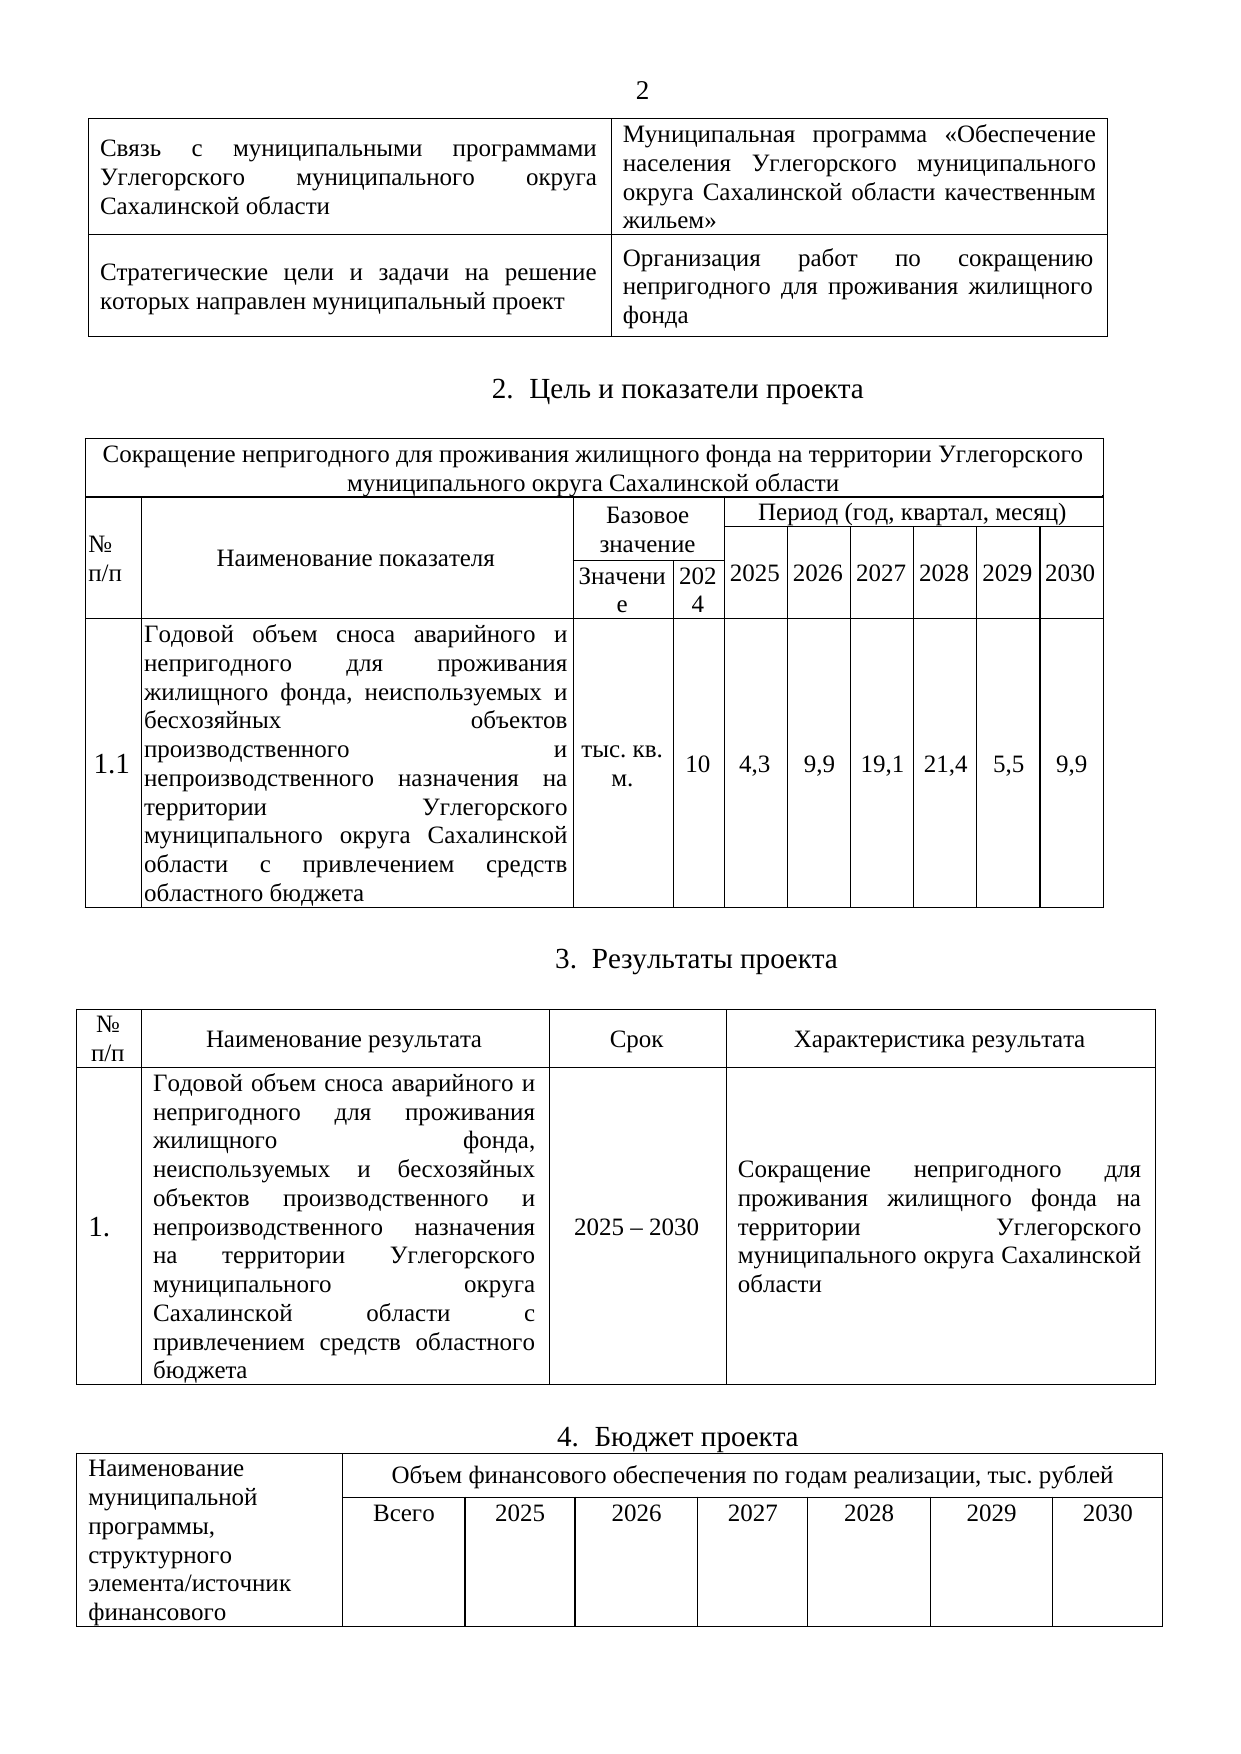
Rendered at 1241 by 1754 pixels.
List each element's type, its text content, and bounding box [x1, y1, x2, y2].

table_cell Муниципальная программа «Обеспечение населения Углегорского муниципального округа Сахалинской области качественным жильем» [612, 119, 1107, 234]
table_cell 19,1 [851, 619, 913, 907]
table_cell 10 [674, 619, 724, 907]
table_cell Сокращение непригодного для проживания жилищного фонда на территории Углегорского муниципального округа Сахалинской области [727, 1068, 1155, 1384]
table_cell Годовой объем сноса аварийного и непригодного для проживания жилищного фонда, неиспользуемых и бесхозяйных объектов производственного и непроизводственного назначения на территории Углегорского муниципального округа Сахалинской области с привлечением средств областного бюджета [142, 1068, 549, 1384]
table_cell Период (год, квартал, месяц) [725, 498, 1103, 526]
table_cell 9,9 [1041, 619, 1103, 907]
table_cell 2028 [914, 527, 976, 618]
table_cell 2025 [466, 1498, 574, 1626]
table_cell Организация работ по сокращению непригодного для проживания жилищного фонда [612, 235, 1107, 336]
table_header № п/п [77, 1010, 141, 1067]
table_cell 9,9 [788, 619, 850, 907]
table_cell Значение [574, 561, 673, 618]
table_cell 5,5 [977, 619, 1039, 907]
table_cell 4,3 [725, 619, 787, 907]
table_cell 2028 [808, 1498, 930, 1626]
table_cell Всего [343, 1498, 464, 1626]
list Бюджет проекта [206, 1419, 1149, 1452]
table_header Наименование муниципальной программы, структурного элемента/источник финансового обеспечения [77, 1454, 342, 1626]
table_cell 2026 [576, 1498, 697, 1626]
table_cell 2030 [1053, 1498, 1162, 1626]
table_cell 2030 [1041, 527, 1103, 618]
table_header Сокращение непригодного для проживания жилищного фонда на территории Углегорского муниципального округа Сахалинской области [86, 439, 1103, 496]
table_cell 2027 [698, 1498, 807, 1626]
table_cell 2025 – 2030 [550, 1068, 726, 1384]
table_cell 2025 [725, 527, 787, 618]
table_cell 2029 [931, 1498, 1052, 1626]
table_cell 2027 [851, 527, 913, 618]
table_cell 21,4 [914, 619, 976, 907]
table_cell 2024 [674, 561, 724, 618]
table_cell Годовой объем сноса аварийного и непригодного для проживания жилищного фонда, неиспользуемых и бесхозяйных объектов производственного и непроизводственного назначения на территории Углегорского муниципального округа Сахалинской области с привлечением средств областного бюджета [142, 619, 573, 907]
table_cell Стратегические цели и задачи на решение которых направлен муниципальный проект [89, 235, 611, 336]
list Цель и показатели проекта [206, 371, 1149, 404]
table_cell тыс. кв. м. [574, 619, 673, 907]
table_header Характеристика результата [727, 1010, 1155, 1067]
table_cell Базовое значение [574, 498, 724, 560]
table_cell Наименование показателя [142, 498, 573, 618]
table_cell 2029 [977, 527, 1039, 618]
table_cell 1.1 [86, 619, 141, 907]
table_cell 1. [77, 1068, 141, 1384]
table_header Наименование результата [142, 1010, 549, 1067]
list Результаты проекта [244, 941, 1149, 975]
table_cell 2026 [788, 527, 850, 618]
table_cell Связь с муниципальными программами Углегорского муниципального округа Сахалинской области [89, 119, 611, 234]
table_cell № п/п [86, 498, 141, 618]
table_header Объем финансового обеспечения по годам реализации, тыс. рублей [343, 1454, 1162, 1497]
table_header Срок [550, 1010, 726, 1067]
